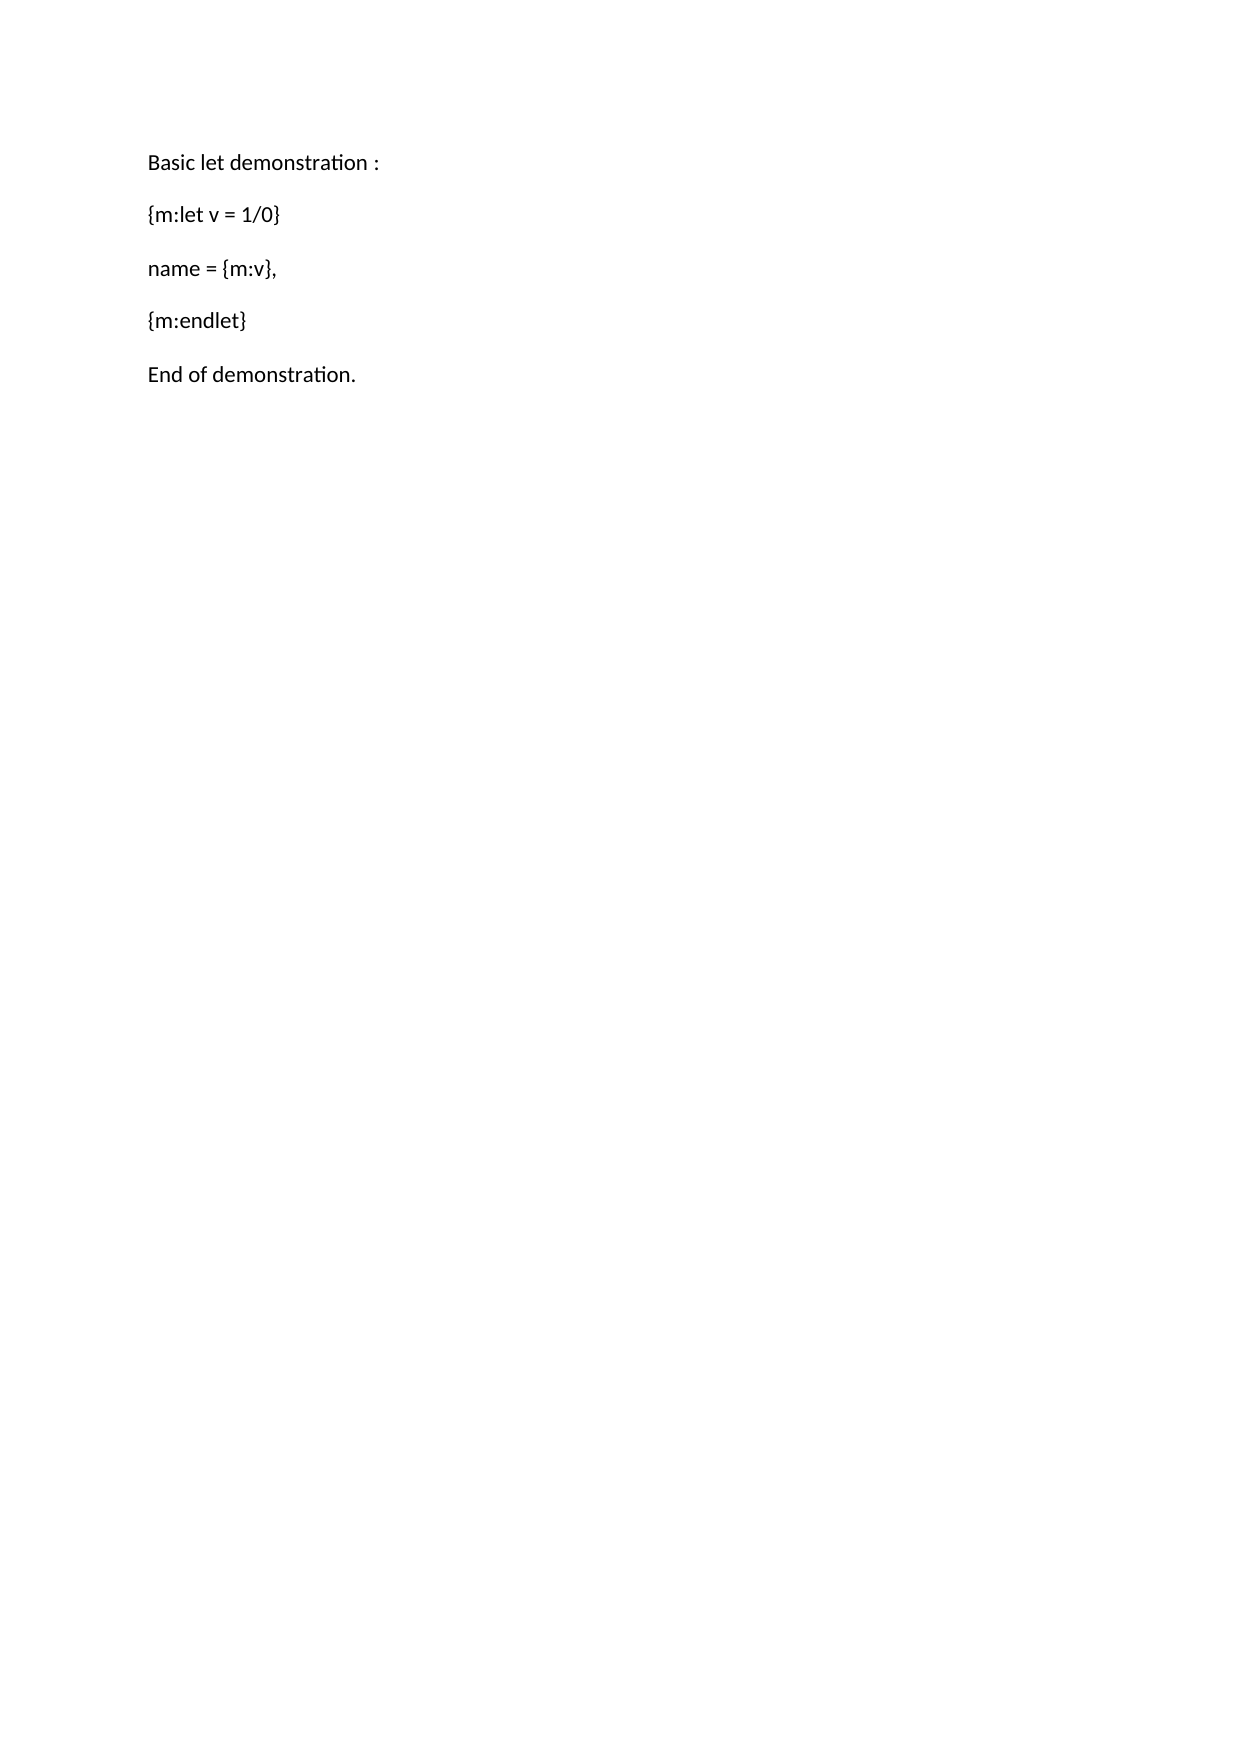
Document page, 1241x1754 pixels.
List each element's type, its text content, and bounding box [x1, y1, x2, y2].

text {m:let v = 1/0} [148, 201, 1093, 229]
text name = {m:v}, [148, 254, 1093, 282]
text Basic let demonstration : [148, 148, 1093, 176]
text End of demonstration. [148, 360, 1093, 388]
text {m:endlet} [148, 307, 1093, 335]
